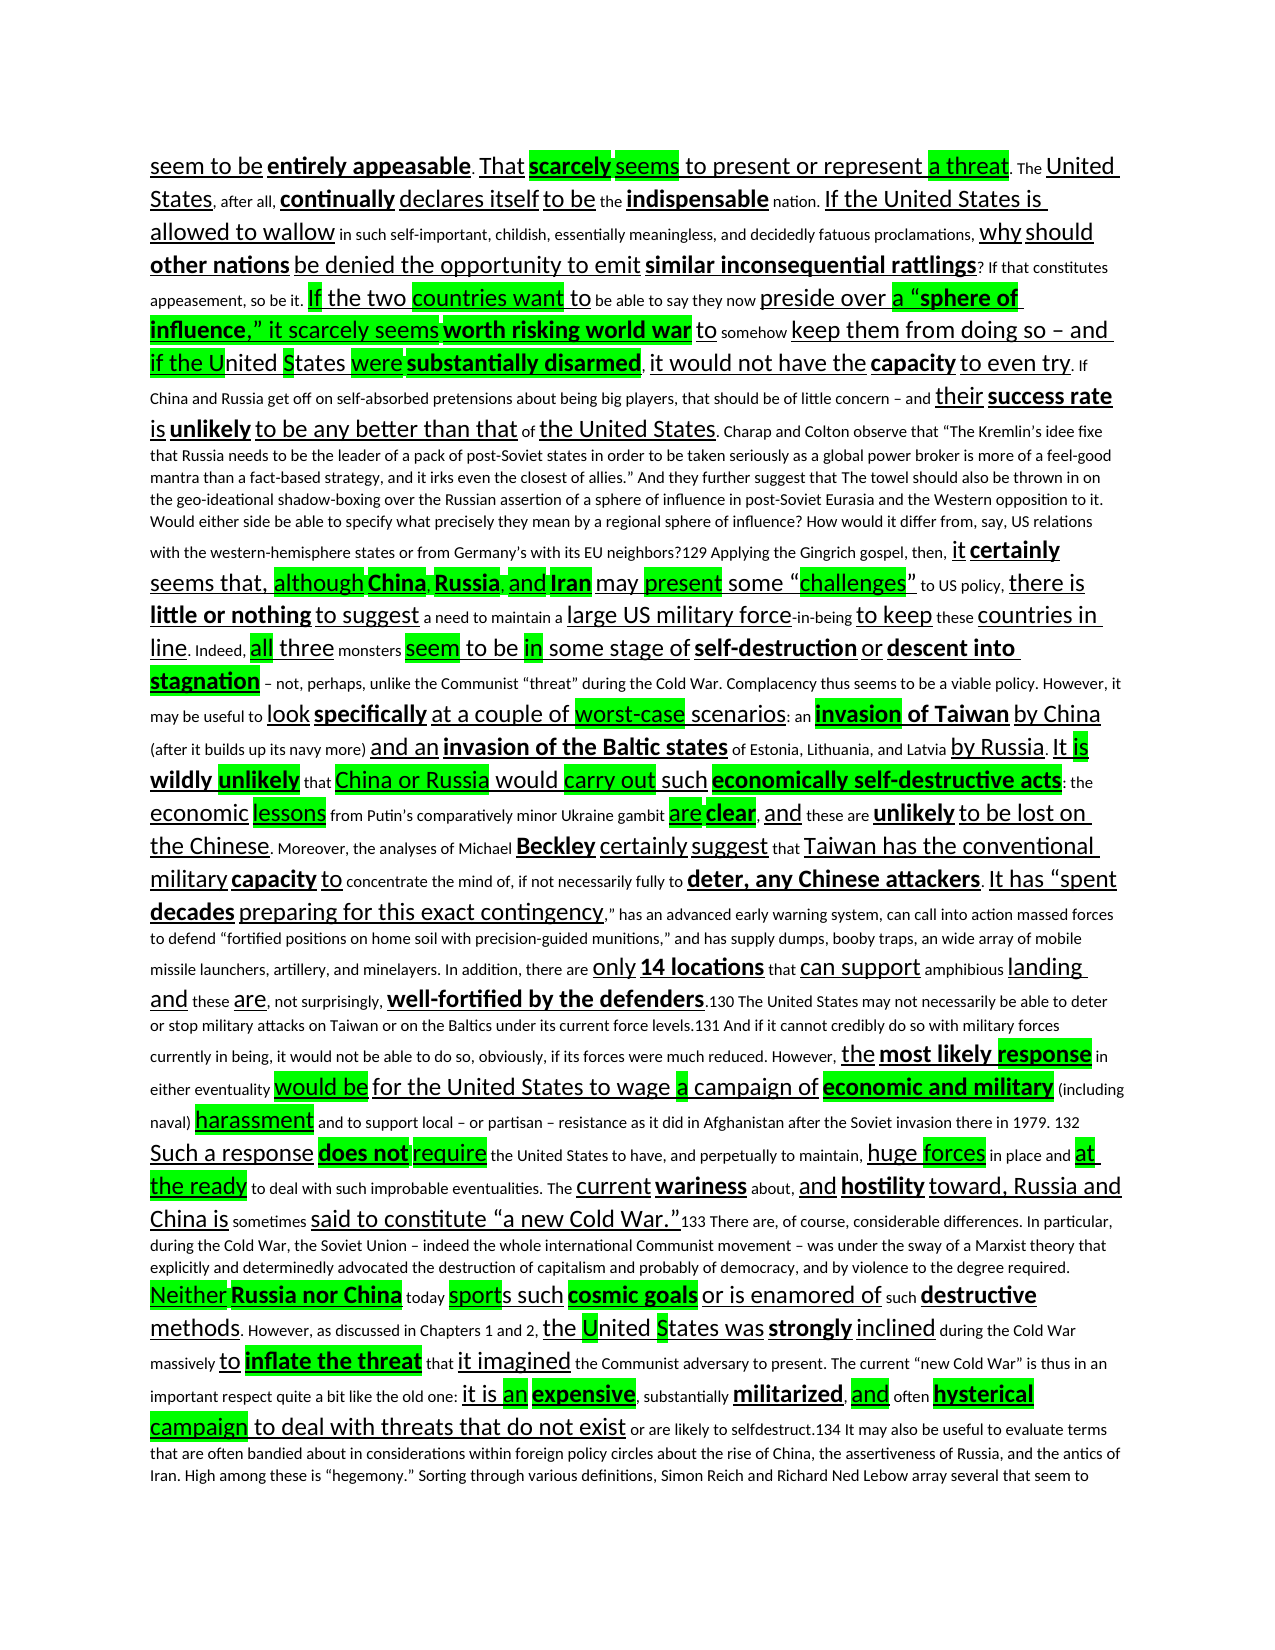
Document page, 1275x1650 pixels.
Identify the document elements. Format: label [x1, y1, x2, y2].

text [150, 150, 1125, 1486]
